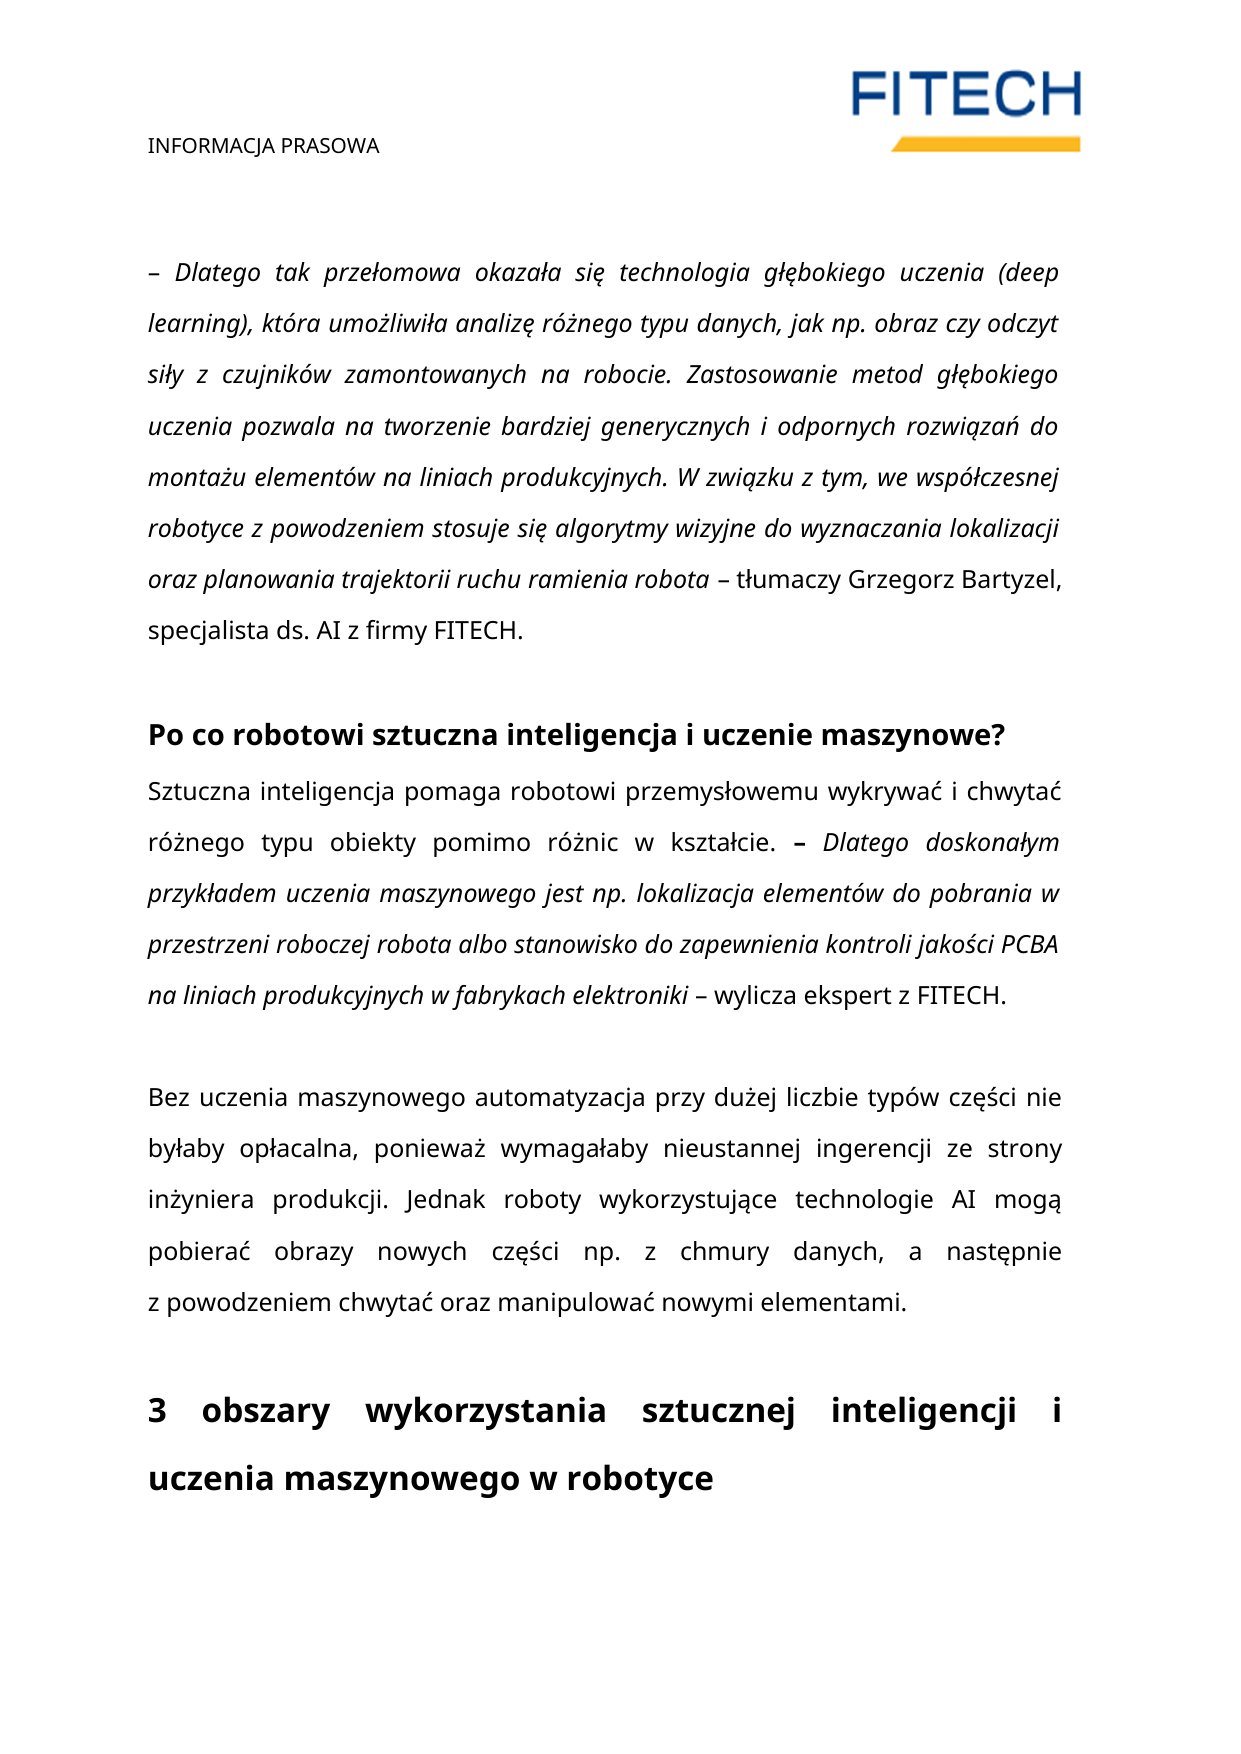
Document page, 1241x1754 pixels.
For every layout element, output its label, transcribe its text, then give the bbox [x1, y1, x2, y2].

picture [830, 32, 1109, 189]
text Sztuczna inteligencja pomaga robotowi przemysłowemu wykrywać i chwytać różnego typu obiekty pomimo różnic w kształcie. – Dlatego doskonałym przykładem uczenia maszynowego jest np. lokalizacja elementów do pobrania w przestrzeni roboczej robota albo stanowisko do zapewnienia kontroli jakości PCBA na liniach produkcyjnych w fabrykach elektroniki – wylicza ekspert z FITECH. [148, 774, 1063, 1012]
text Po co robotowi sztuczna inteligencja i uczenie maszynowe? [148, 714, 1063, 754]
text – Dlatego tak przełomowa okazała się technologia głębokiego uczenia (deep learning), która umożliwiła analizę różnego typu danych, jak np. obraz czy odczyt siły z czujników zamontowanych na robocie. Zastosowanie metod głębokiego uczenia pozwala na tworzenie bardziej generycznych i odpornych rozwiązań do montażu elementów na liniach produkcyjnych. W związku z tym, we współczesnej robotyce z powodzeniem stosuje się algorytmy wizyjne do wyznaczania lokalizacji oraz planowania trajektorii ruchu ramienia robota – tłumaczy Grzegorz Bartyzel, specjalista ds. AI z firmy FITECH. [148, 255, 1063, 646]
text Bez uczenia maszynowego automatyzacja przy dużej liczbie typów części nie byłaby opłacalna, ponieważ wymagałaby nieustannej ingerencji ze strony inżyniera produkcji. Jednak roboty wykorzystujące technologie AI mogą pobierać obrazy nowych części np. z chmury danych, a następnie z powodzeniem chwytać oraz manipulować nowymi elementami. [148, 1080, 1063, 1318]
text 3 obszary wykorzystania sztucznej inteligencji i uczenia maszynowego w robotyce [148, 1386, 1063, 1500]
